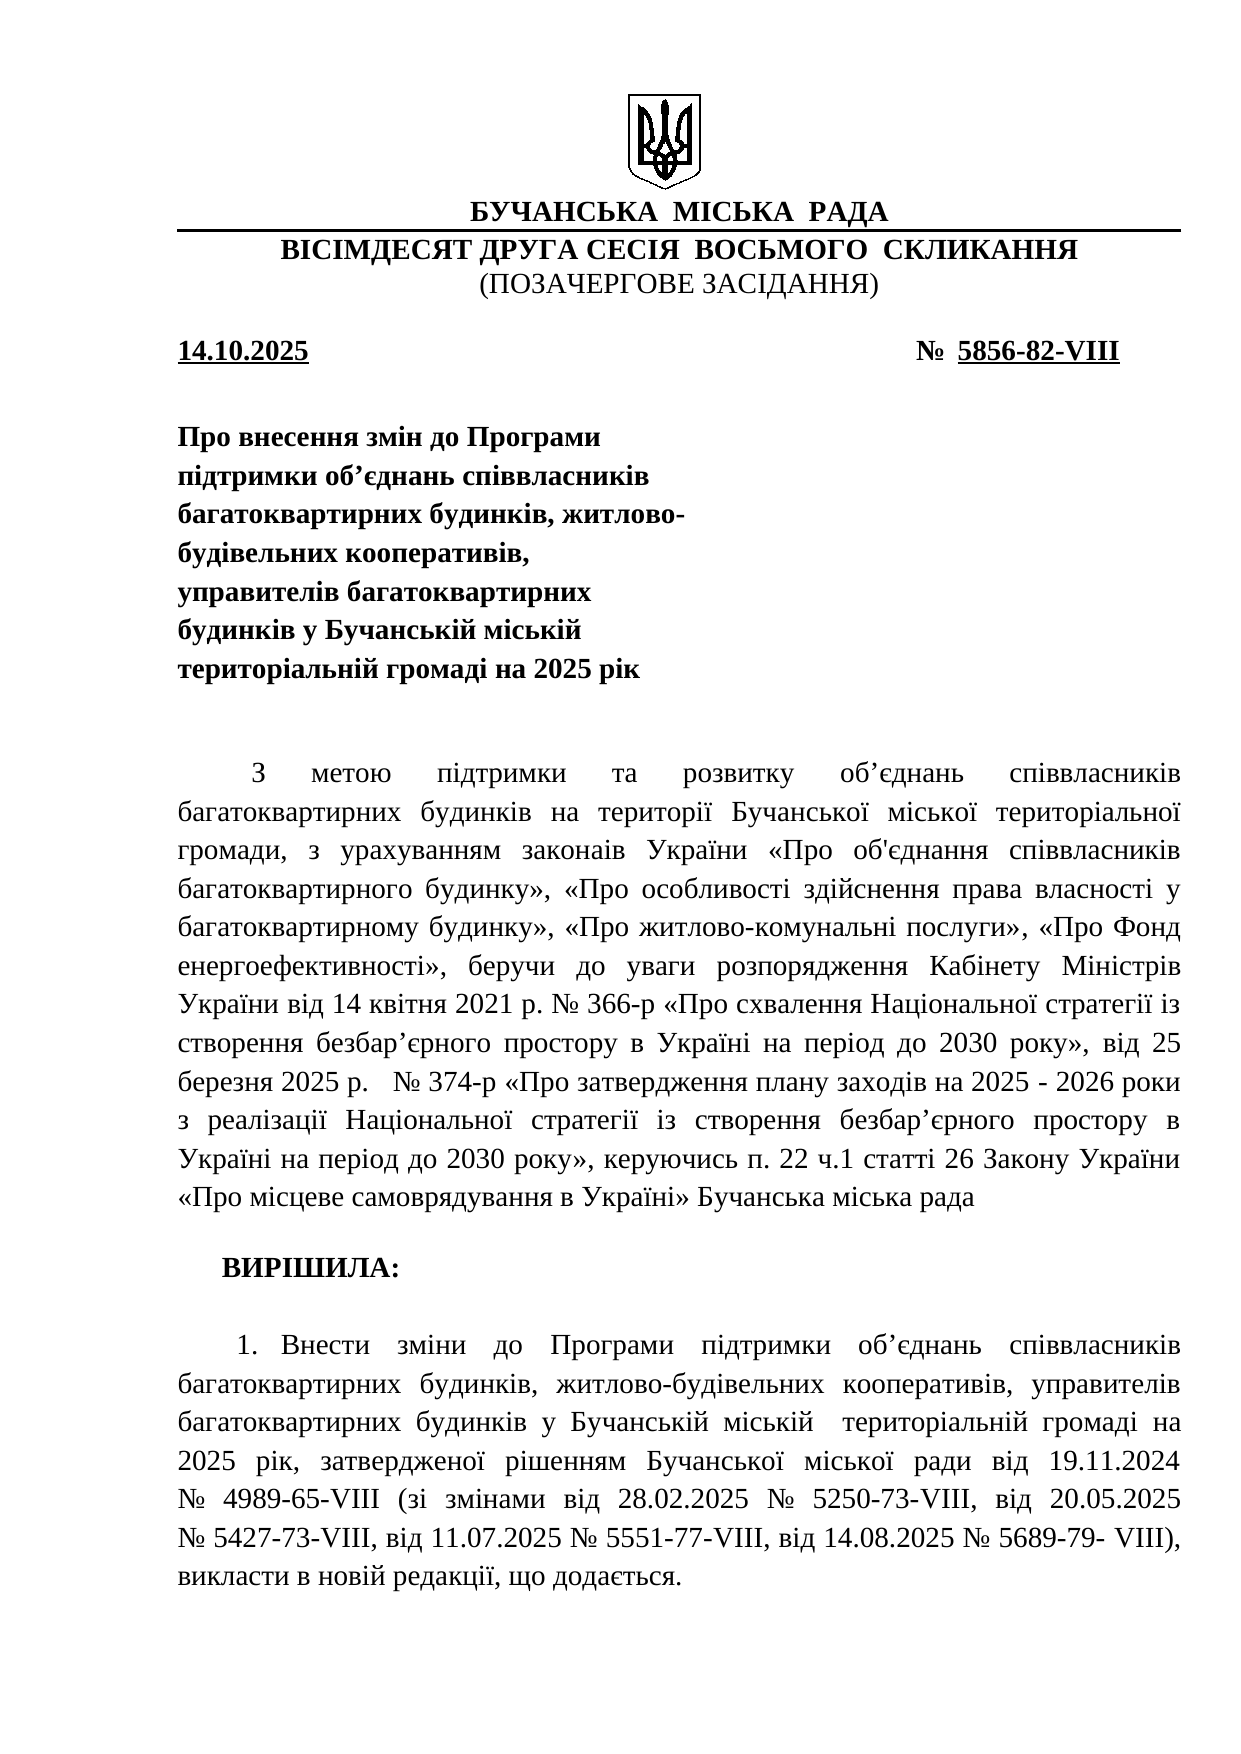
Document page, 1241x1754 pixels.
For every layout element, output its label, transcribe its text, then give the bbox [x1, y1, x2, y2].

subtitle З метою підтримки та розвитку об’єднань співвласників багатоквартирних будинків на території Бучанської міської територіальної громади, з урахуванням законаів України «Про об'єднання співвласників багатоквартирного будинку», «Про особливості здійснення права власності у багатоквартирному будинку», «Про житлово-комунальні послуги», «Про Фонд енергоефективності», беручи до уваги розпорядження Кабінету Міністрів України від 14 квітня 2021 р. № 366-р «Про схвалення Національної стратегії із створення безбар’єрного простору в Україні на період до 2030 року», від 25 березня 2025 р. № 374-р «Про затвердження плану заходів на 2025 - 2026 роки з реалізації Національної стратегії із створення безбар’єрного простору в Україні на період до 2030 року», керуючись п. 22 ч.1 статті 26 Закону України «Про місцеве самоврядування в Україні» Бучанська міська рада [177, 755, 1181, 1213]
text Про внесення змін до Програми підтримки об’єднань співвласників багатоквартирних будинків, житлово-будівельних кооперативів, управителів багатоквартирних будинків у Бучанській міській територіальній громаді на 2025 рік [177, 419, 694, 684]
text ВІСІМДЕСЯТ ДРУГА СЕСІЯ ВОСЬМОГО СКЛИКАННЯ [177, 232, 1181, 266]
text 14.10.2025 № 5856-82-VIІІ [177, 333, 1181, 367]
text ВИРІШИЛА: [177, 1250, 1181, 1284]
list Внести зміни до Програми підтримки об’єднань співвласників багатоквартирних будинків, житлово-будівельних кооперативів, управителів багатоквартирних будинків у Бучанській міській територіальній громаді на 2025 рік, затвердженої рішенням Бучанської міської ради від 19.11.2024 № 4989-65-VIII (зі змінами від 28.02.2025 № 5250-73-VIII, від 20.05.2025 № 5427-73-VIII, від 11.07.2025 № 5551-77-VIII, від 14.08.2025 № 5689-79- VIII), викласти в новій редакції, що додається. [177, 1327, 1181, 1592]
text БУЧАНСЬКА МІСЬКА РАДА [177, 194, 1181, 229]
text (ПОЗАЧЕРГОВЕ ЗАСІДАННЯ) [177, 266, 1181, 299]
